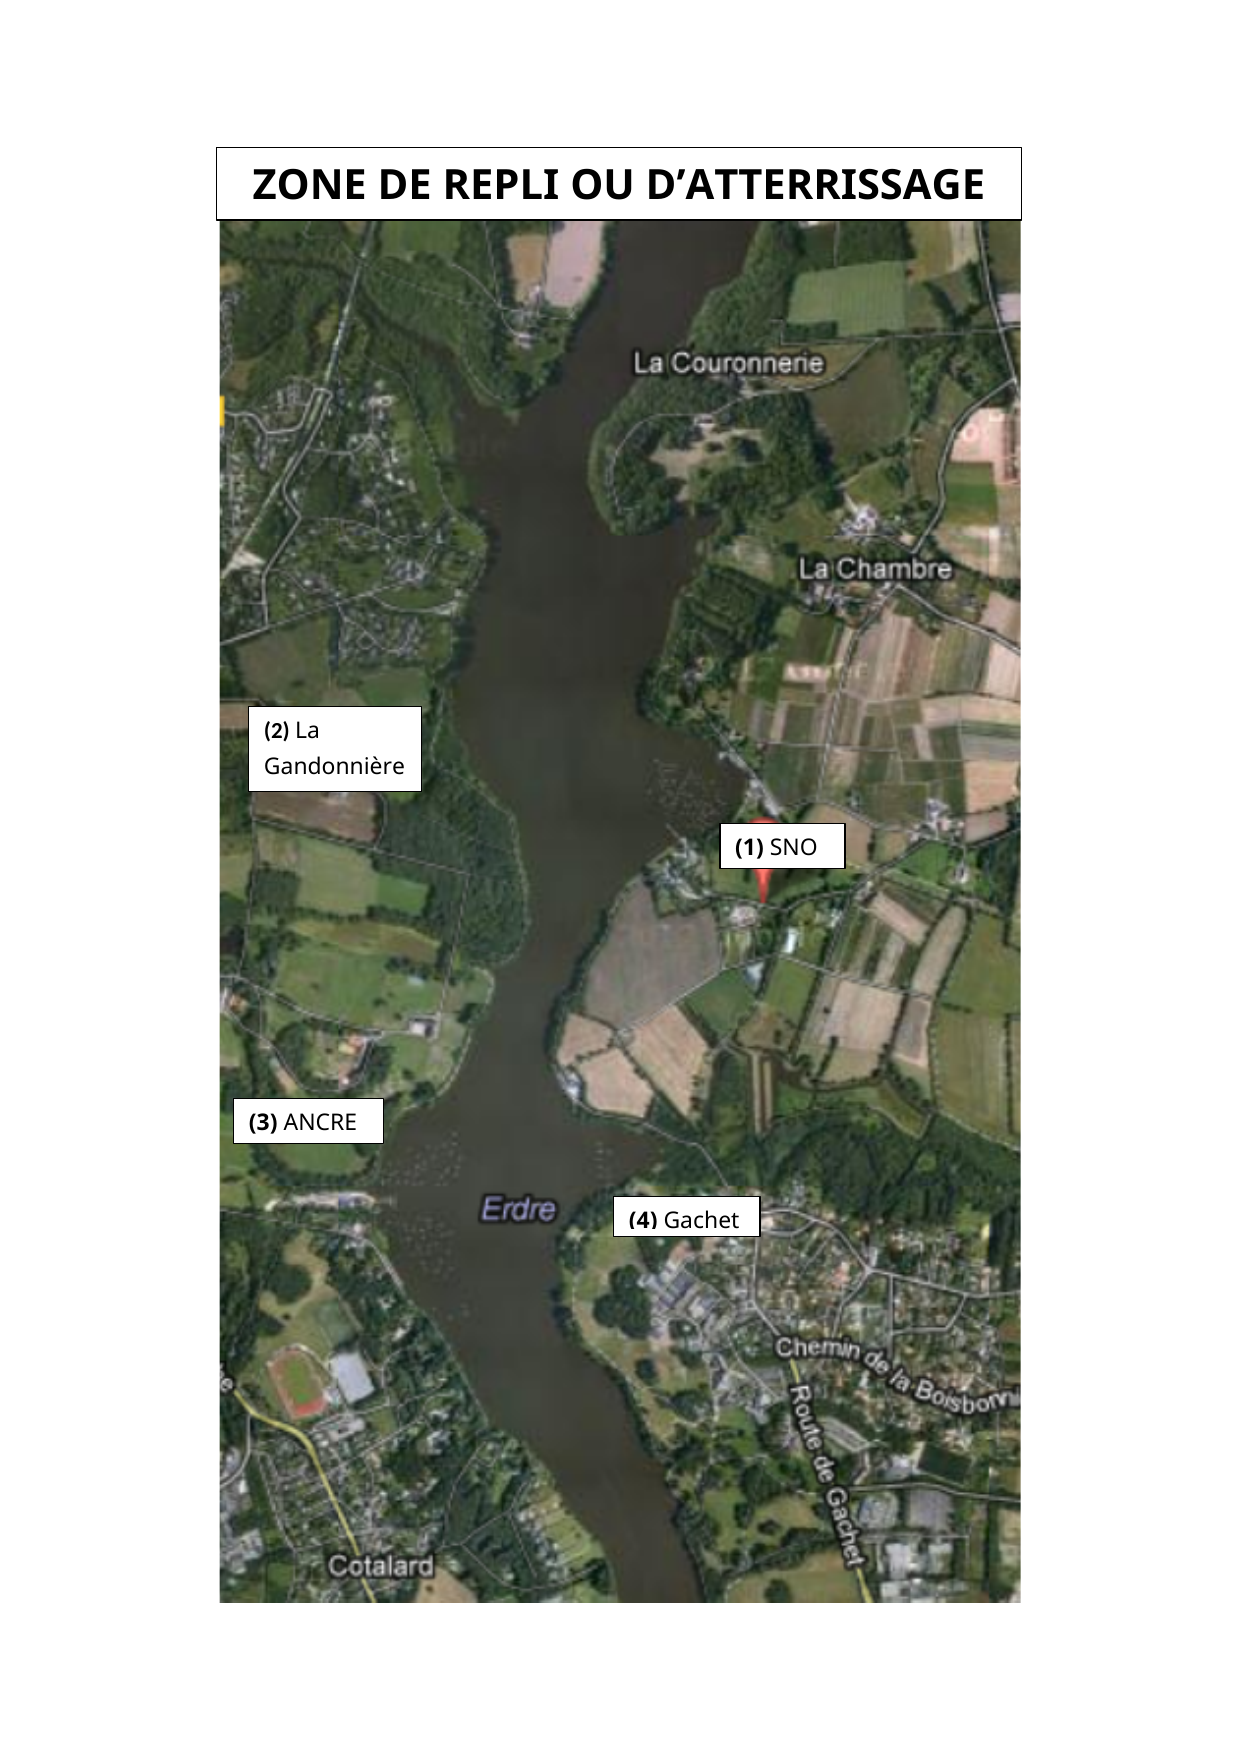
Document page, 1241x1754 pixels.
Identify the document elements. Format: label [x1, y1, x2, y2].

picture [219, 221, 1021, 1603]
